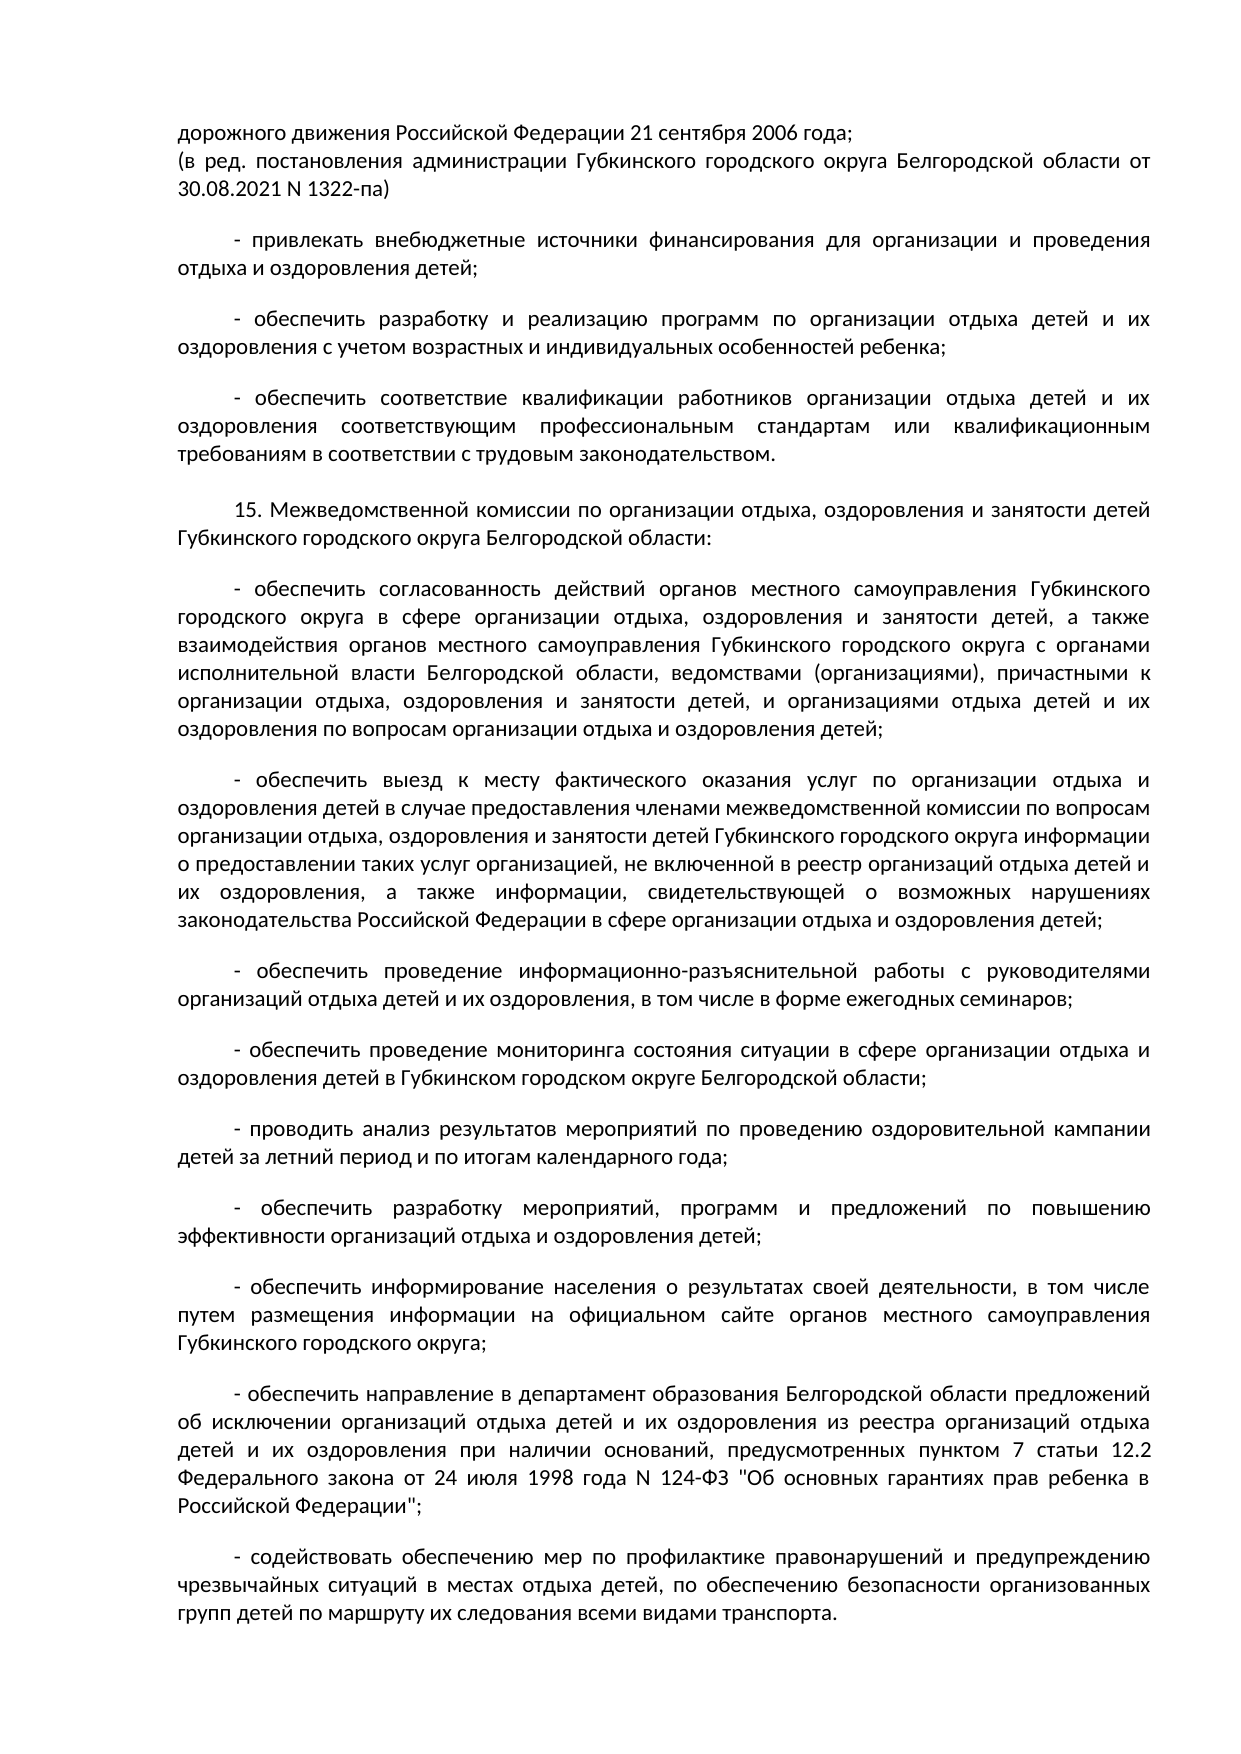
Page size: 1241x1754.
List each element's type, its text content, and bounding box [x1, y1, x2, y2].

text - привлекать внебюджетные источники финансирования для организации и проведения отдыха и оздоровления детей; [177, 225, 1152, 281]
text - обеспечить выезд к месту фактического оказания услуг по организации отдыха и оздоровления детей в случае предоставления членами межведомственной комиссии по вопросам организации отдыха, оздоровления и занятости детей Губкинского городского округа информации о предоставлении таких услуг организацией, не включенной в реестр организаций отдыха детей и их оздоровления, а также информации, свидетельствующей о возможных нарушениях законодательства Российской Федерации в сфере организации отдыха и оздоровления детей; [177, 765, 1152, 933]
text - обеспечить соответствие квалификации работников организации отдыха детей и их оздоровления соответствующим профессиональным стандартам или квалификационным требованиям в соответствии с трудовым законодательством. [177, 383, 1152, 467]
text - обеспечить направление в департамент образования Белгородской области предложений об исключении организаций отдыха детей и их оздоровления из реестра организаций отдыха детей и их оздоровления при наличии оснований, предусмотренных пунктом 7 статьи 12.2 Федерального закона от 24 июля 1998 года N 124-ФЗ "Об основных гарантиях прав ребенка в Российской Федерации"; [177, 1379, 1152, 1519]
text - обеспечить проведение информационно-разъяснительной работы с руководителями организаций отдыха детей и их оздоровления, в том числе в форме ежегодных семинаров; [177, 956, 1152, 1012]
text 15. Межведомственной комиссии по организации отдыха, оздоровления и занятости детей Губкинского городского округа Белгородской области: [177, 495, 1152, 551]
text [177, 118, 1152, 146]
text - обеспечить информирование населения о результатах своей деятельности, в том числе путем размещения информации на официальном сайте органов местного самоуправления Губкинского городского округа; [177, 1272, 1152, 1356]
text - обеспечить проведение мониторинга состояния ситуации в сфере организации отдыха и оздоровления детей в Губкинском городском округе Белгородской области; [177, 1035, 1152, 1091]
text - обеспечить разработку и реализацию программ по организации отдыха детей и их оздоровления с учетом возрастных и индивидуальных особенностей ребенка; [177, 304, 1152, 360]
text (в ред. постановления администрации Губкинского городского округа Белгородской области от 30.08.2021 N 1322-па) [177, 146, 1152, 202]
text - обеспечить разработку мероприятий, программ и предложений по повышению эффективности организаций отдыха и оздоровления детей; [177, 1193, 1152, 1249]
text - содействовать обеспечению мер по профилактике правонарушений и предупреждению чрезвычайных ситуаций в местах отдыха детей, по обеспечению безопасности организованных групп детей по маршруту их следования всеми видами транспорта. [177, 1542, 1152, 1626]
text - обеспечить согласованность действий органов местного самоуправления Губкинского городского округа в сфере организации отдыха, оздоровления и занятости детей, а также взаимодействия органов местного самоуправления Губкинского городского округа с органами исполнительной власти Белгородской области, ведомствами (организациями), причастными к организации отдыха, оздоровления и занятости детей, и организациями отдыха детей и их оздоровления по вопросам организации отдыха и оздоровления детей; [177, 574, 1152, 742]
text - проводить анализ результатов мероприятий по проведению оздоровительной кампании детей за летний период и по итогам календарного года; [177, 1114, 1152, 1170]
